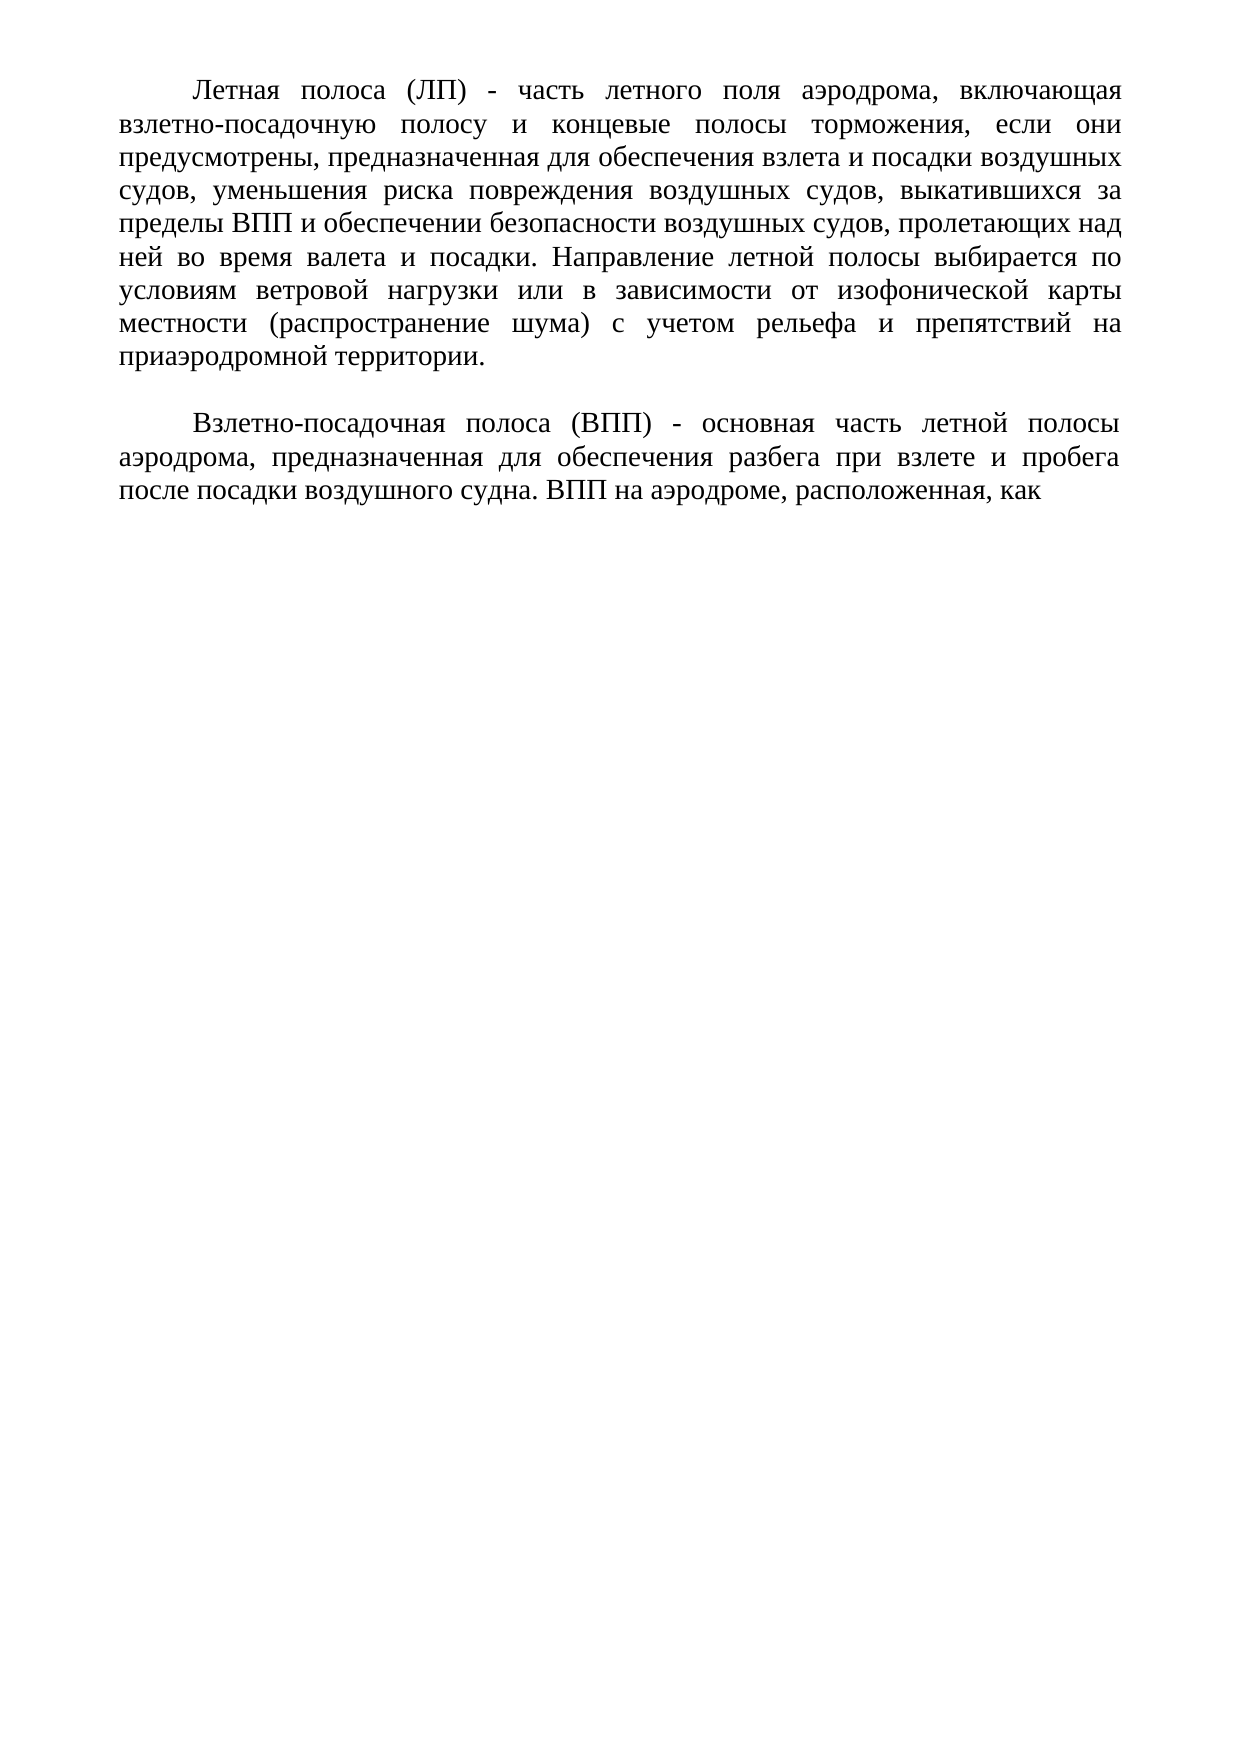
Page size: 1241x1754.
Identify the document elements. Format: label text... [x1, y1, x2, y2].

text Летная полоса (ЛП) - часть летного поля аэродрома, включающая взлетно-посадочную полосу и концевые полосы торможения, если они предусмотрены, предназначенная для обеспечения взлета и посадки воздушных судов, уменьшения риска повреждения воздушных судов, выкатившихся за пределы ВПП и обеспечении безопасности воздушных судов, пролетающих над ней во время валета и посадки. Направление летной полосы выбирается по условиям ветровой нагрузки или в зависимости от изофонической карты местности (распространение шума) с учетом рельефа и препятствий на приаэродромной территории. [119, 73, 1123, 372]
text Взлетно-посадочная полоса (ВПП) - основная часть летной полосы аэродрома, предназначенная для обеспечения разбега при взлете и пробега после посадки воздушного судна. ВПП на аэродроме, расположенная, как [119, 407, 1121, 505]
